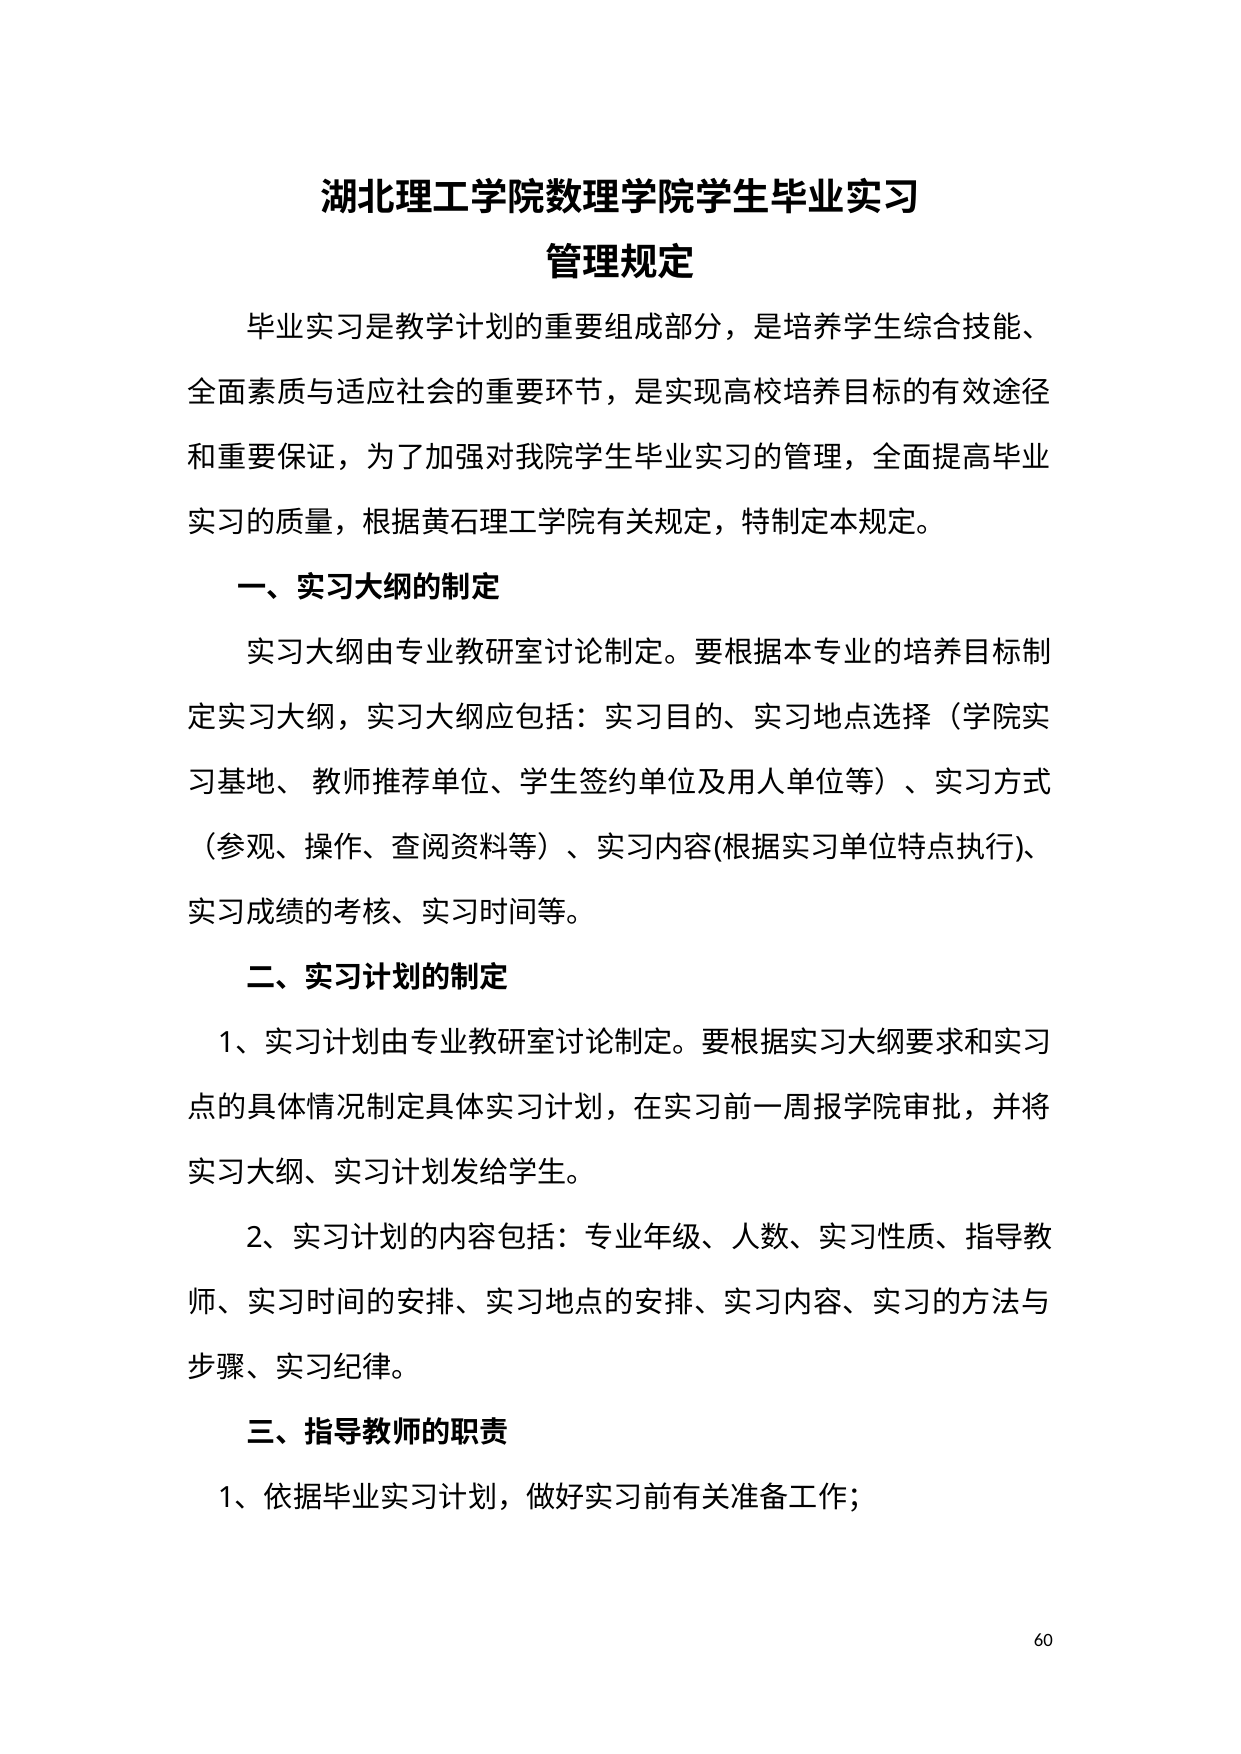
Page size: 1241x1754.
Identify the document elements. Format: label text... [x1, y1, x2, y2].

text 毕业实习是教学计划的重要组成部分，是培养学生综合技能、全面素质与适应社会的重要环节，是实现高校培养目标的有效途径和重要保证，为了加强对我院学生毕业实习的管理，全面提高毕业实习的质量，根据黄石理工学院有关规定，特制定本规定。 [187, 292, 1053, 552]
text 管理规定 [187, 227, 1053, 292]
text 三、指导教师的职责 1、依据毕业实习计划，做好实习前有关准备工作； [187, 1397, 1053, 1527]
text 2、实习计划的内容包括：专业年级、人数、实习性质、指导教师、实习时间的安排、实习地点的安排、实习内容、实习的方法与步骤、实习纪律。 [187, 1202, 1053, 1397]
text 实习大纲由专业教研室讨论制定。要根据本专业的培养目标制定实习大纲，实习大纲应包括：实习目的、实习地点选择（学院实习基地、 教师推荐单位、学生签约单位及用人单位等）、实习方式（参观、操作、查阅资料等）、实习内容(根据实习单位特点执行)、实习成绩的考核、实习时间等。 [187, 617, 1053, 942]
text 一、实习大纲的制定 [237, 552, 1053, 617]
text 二、实习计划的制定 1、实习计划由专业教研室讨论制定。要根据实习大纲要求和实习点的具体情况制定具体实习计划，在实习前一周报学院审批，并将实习大纲、实习计划发给学生。 [187, 942, 1053, 1202]
text 湖北理工学院数理学院学生毕业实习 [187, 162, 1053, 227]
